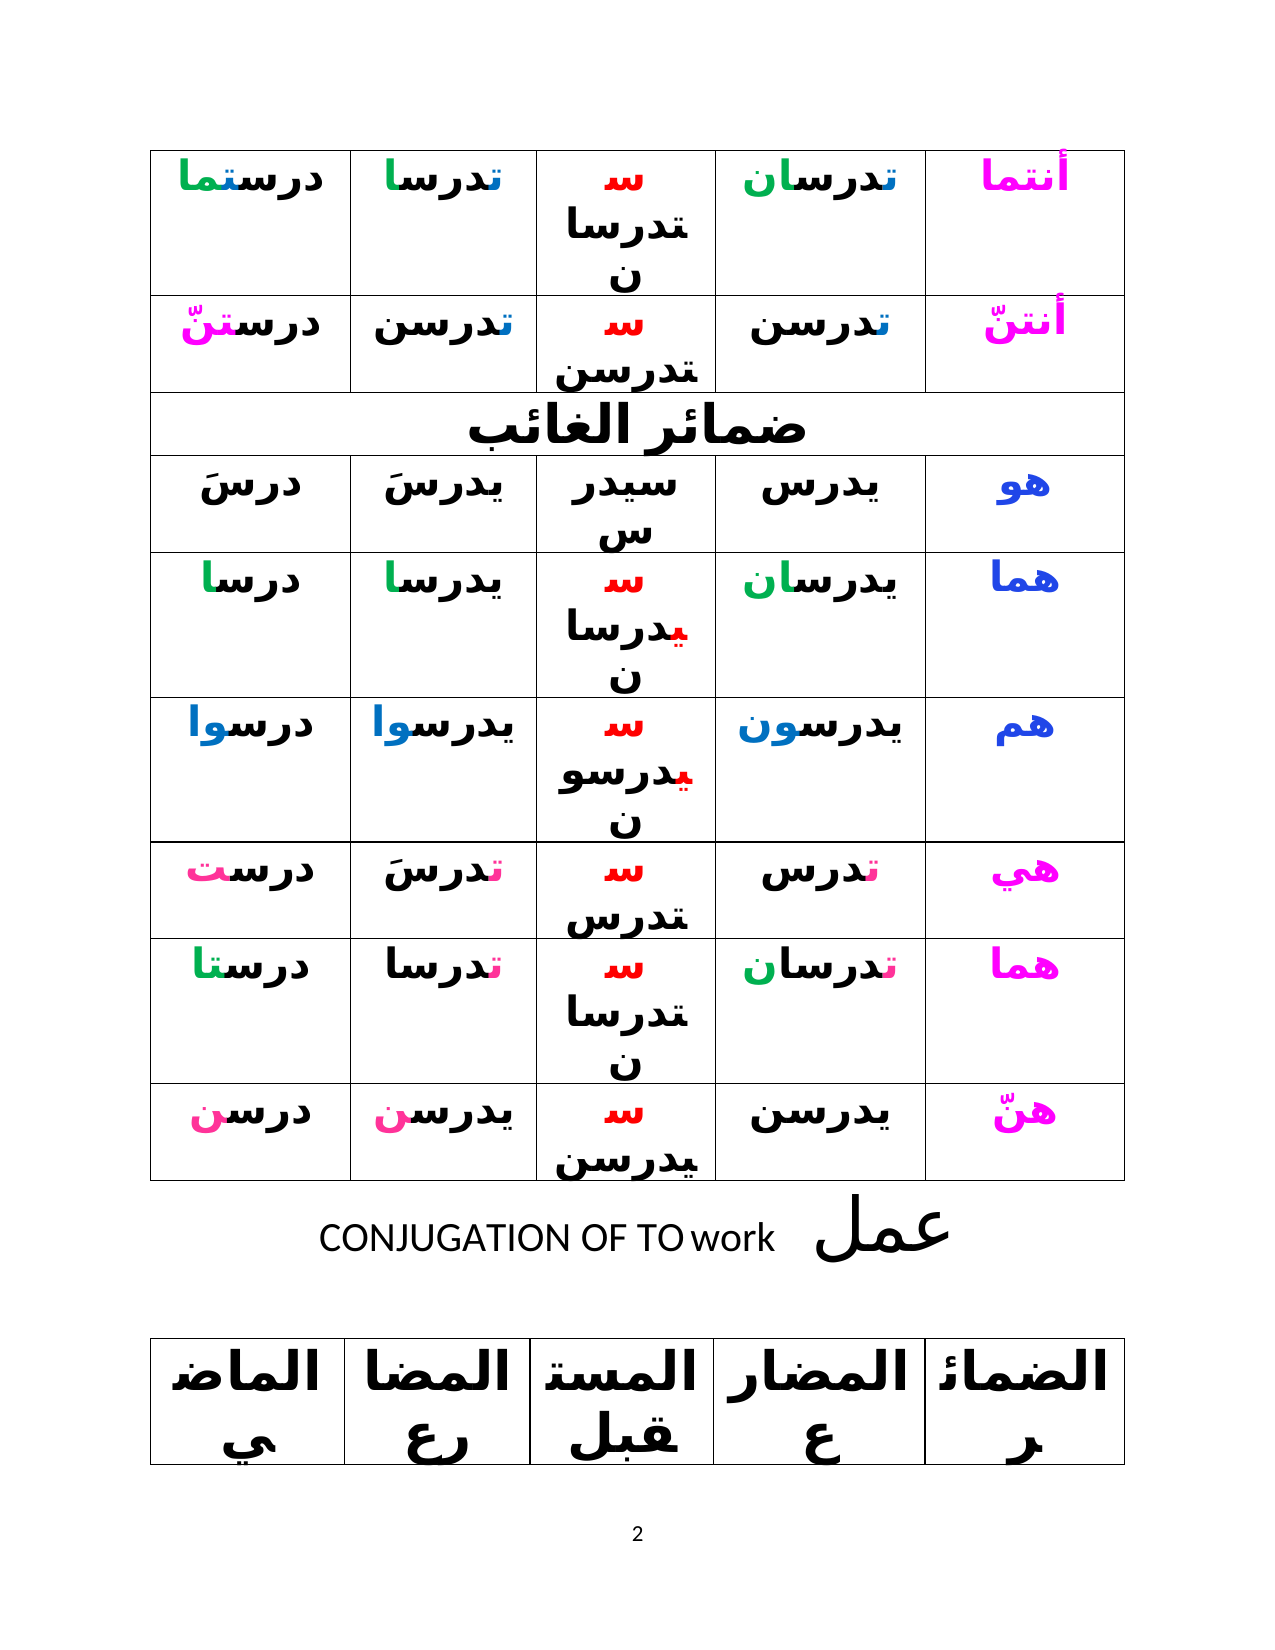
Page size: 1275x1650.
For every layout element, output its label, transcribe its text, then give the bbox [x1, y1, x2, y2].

table_cell سيدرسن [537, 1084, 715, 1180]
table_header الماضي المعلوم [151, 1339, 344, 1464]
table_cell ستدرسان [537, 151, 715, 295]
table_cell درسَ [151, 456, 350, 552]
table_cell ضمائر الغائب [151, 393, 1124, 455]
table_cell درسن [151, 1084, 350, 1180]
table_cell ستدرسان [537, 939, 715, 1083]
table_cell يدرسون [716, 698, 925, 841]
table_cell يدرسن [351, 1084, 536, 1180]
table_cell درسوا [151, 698, 350, 841]
table_cell سيدرسان [537, 553, 715, 697]
table_cell أنتنّ [926, 296, 1124, 392]
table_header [345, 1339, 529, 1464]
table_cell درستا [151, 939, 350, 1083]
table_cell درسا [151, 553, 350, 697]
table_cell ستدرس [537, 843, 715, 938]
table_cell أنتما [926, 151, 1124, 295]
table_cell تدرس [716, 843, 925, 938]
table_cell تدرسا [351, 151, 536, 295]
table_cell درستنّ [151, 296, 350, 392]
table_cell تدرسان [716, 151, 925, 295]
table_cell سيدرسون [537, 698, 715, 841]
table_cell يدرسوا [351, 698, 536, 841]
table_cell تدرسان [716, 939, 925, 1083]
table_cell درستما [151, 151, 350, 295]
table_header المضارع المعلوم [714, 1339, 924, 1464]
table_cell يدرسان [716, 553, 925, 697]
table_cell درست [151, 843, 350, 938]
table_cell هو [926, 456, 1124, 552]
table_cell ستدرسن [537, 296, 715, 392]
table_cell يدرسَ [351, 456, 536, 552]
table_cell يدرس [716, 456, 925, 552]
table_cell تدرسَ [351, 843, 536, 938]
table_header الضمائر [926, 1339, 1124, 1464]
table_cell تدرسن [351, 296, 536, 392]
table_cell هما [926, 553, 1124, 697]
table_cell يدرسا [351, 553, 536, 697]
text CONJUGATION OF TO work عمل [150, 1181, 1125, 1267]
table_cell هنّ [926, 1084, 1124, 1180]
table_cell هم [926, 698, 1124, 841]
table_cell تدرسن [716, 296, 925, 392]
table_cell يدرسن [716, 1084, 925, 1180]
table_header المستقبل (س) [531, 1339, 713, 1464]
table_cell هما [926, 939, 1124, 1083]
table_cell تدرسا [351, 939, 536, 1083]
table_cell سيدرس [537, 456, 715, 552]
table_cell هي [926, 843, 1124, 938]
